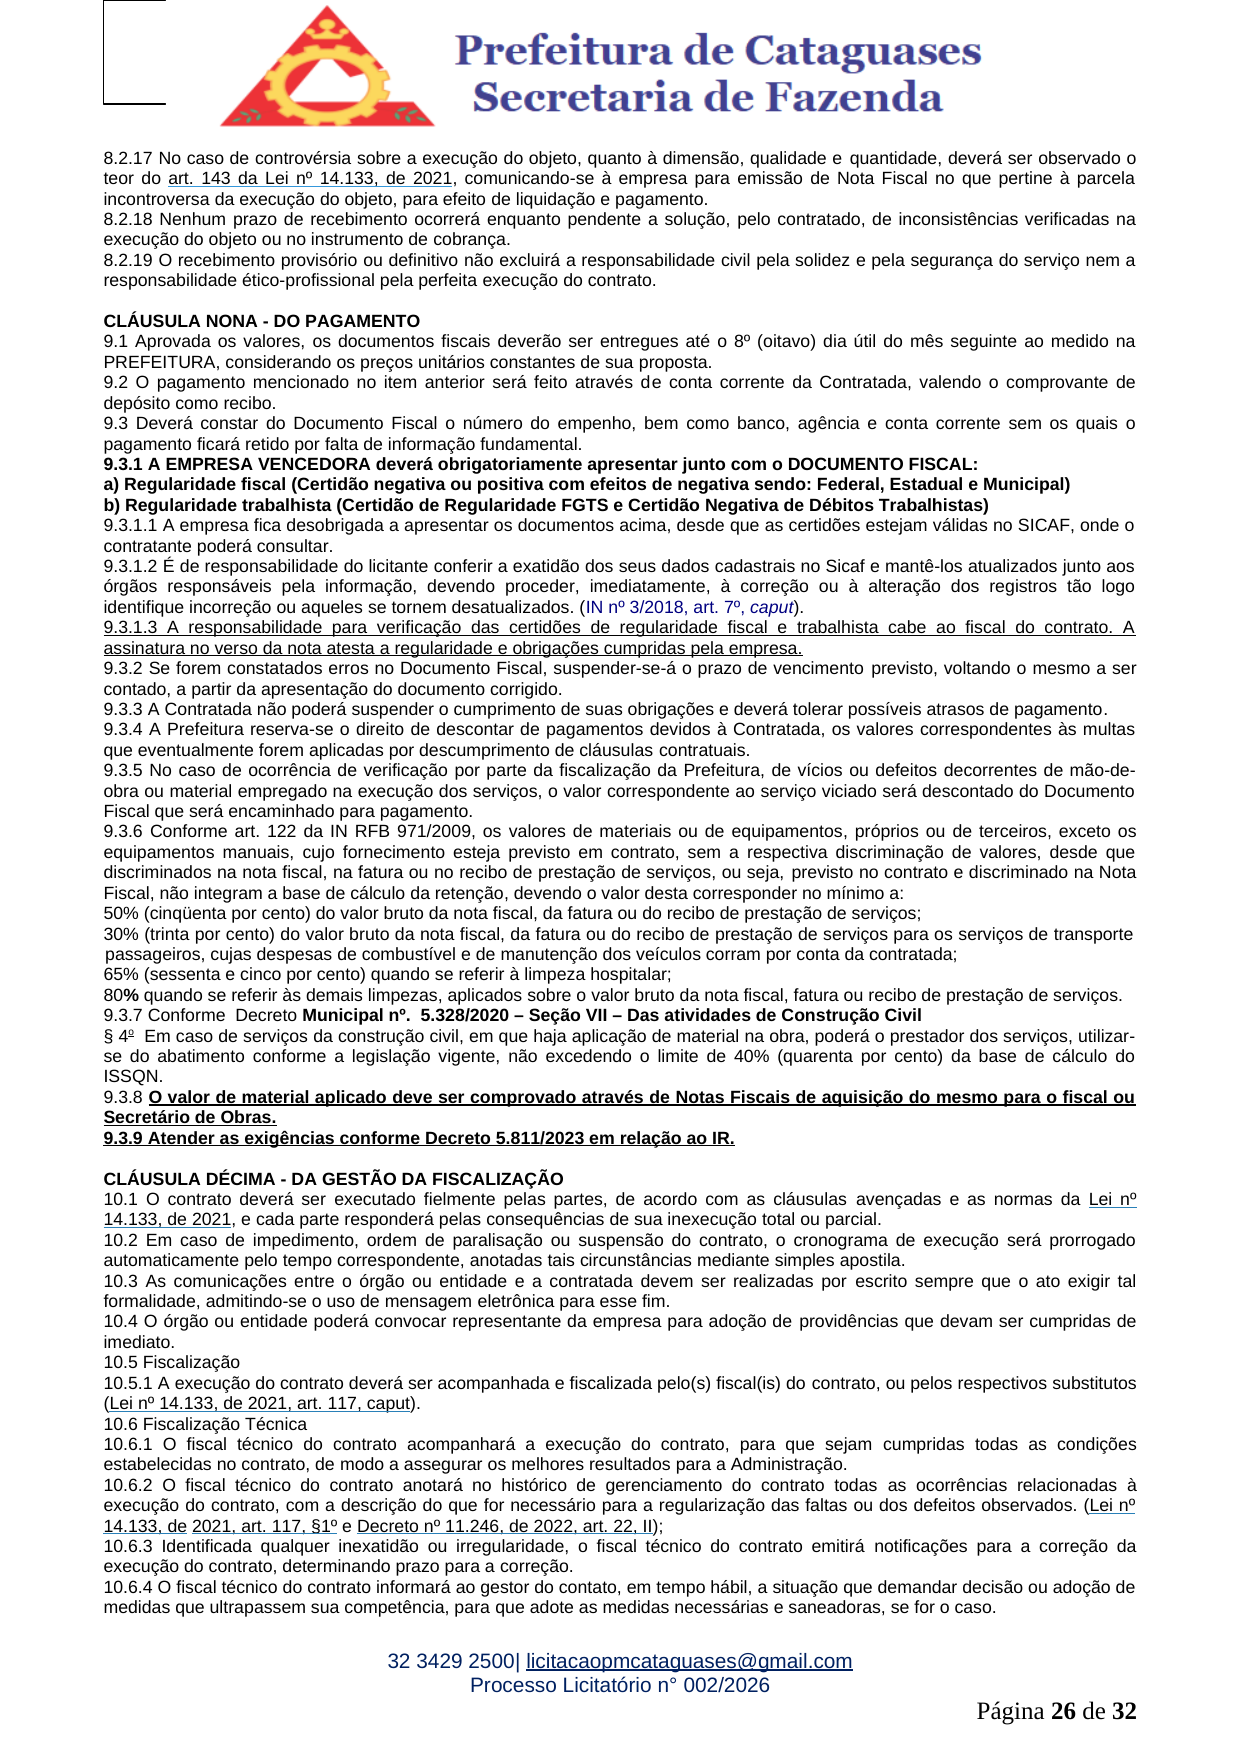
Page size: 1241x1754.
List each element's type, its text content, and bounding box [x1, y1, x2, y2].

subtitle 10.6 Fiscalização Técnica [103, 1413, 1137, 1434]
list 9.3.5 No caso de ocorrência de verificação por parte da fiscalização da Prefeitura, de vícios ou defeitos decorrentes de mão-de-obra ou material empregado na execução dos serviços, o valor correspondente ao serviço viciado será descontado do Documento Fiscal que será encaminhado para pagamento. [103, 760, 1137, 821]
list 9.2 O pagamento mencionado no item anterior será feito através de conta corrente da Contratada, valendo o comprovante de depósito como recibo. [103, 372, 1137, 413]
list 10.3 As comunicações entre o órgão ou entidade e a contratada devem ser realizadas por escrito sempre que o ato exigir tal formalidade, admitindo-se o uso de mensagem eletrônica para esse fim. [103, 1270, 1137, 1311]
list 9.3.1.2 É de responsabilidade do licitante conferir a exatidão dos seus dados cadastrais no Sicaf e mantê-los atualizados junto aos órgãos responsáveis pela informação, devendo proceder, imediatamente, à correção ou à alteração dos registros tão logo identifique incorreção ou aqueles se tornem desatualizados. (IN nº 3/2018, art. 7º, caput). [103, 556, 1137, 617]
list CLÁUSULA DÉCIMA - DA GESTÃO DA FISCALIZAÇÃO [103, 1168, 1137, 1189]
list 9.3.3 A Contratada não poderá suspender o cumprimento de suas obrigações e deverá tolerar possíveis atrasos de pagamento. [103, 699, 1137, 719]
text 10.6.2 O fiscal técnico do contrato anotará no histórico de gerenciamento do contrato todas as ocorrências relacionadas à execução do contrato, com a descrição do que for necessário para a regularização das faltas ou dos defeitos observados. (Lei nº 14.133, de 2021, art. 117, §1º e Decreto nº 11.246, de 2022, art. 22, II); [103, 1474, 1137, 1536]
list 10.4 O órgão ou entidade poderá convocar representante da empresa para adoção de providências que devam ser cumpridas de imediato. [103, 1311, 1137, 1352]
text 8.2.17 No caso de controvérsia sobre a execução do objeto, quanto à dimensão, qualidade e quantidade, deverá ser observado o teor do art. 143 da Lei nº 14.133, de 2021, comunicando-se à empresa para emissão de Nota Fiscal no que pertine à parcela incontroversa da execução do objeto, para efeito de liquidação e pagamento. [103, 147, 1137, 209]
list 9.3.6 Conforme art. 122 da IN RFB 971/2009, os valores de materiais ou de equipamentos, próprios ou de terceiros, exceto os equipamentos manuais, cujo fornecimento esteja previsto em contrato, sem a respectiva discriminação de valores, desde que discriminados na nota fiscal, na fatura ou no recibo de prestação de serviços, ou seja, previsto no contrato e discriminado na Nota Fiscal, não integram a base de cálculo da retenção, devendo o valor desta corresponder no mínimo a: [103, 821, 1137, 903]
text 9.3.1.3 A responsabilidade para verificação das certidões de regularidade fiscal e trabalhista cabe ao fiscal do contrato. A assinatura no verso da nota atesta a regularidade e obrigações cumpridas pela empresa. [103, 617, 1137, 658]
picture [165, 0, 1075, 148]
list 9.3.4 A Prefeitura reserva-se o direito de descontar de pagamentos devidos à Contratada, os valores correspondentes às multas que eventualmente forem aplicadas por descumprimento de cláusulas contratuais. [103, 719, 1137, 760]
list CLÁUSULA NONA - DO PAGAMENTO [103, 311, 1137, 331]
subtitle 10.5 Fiscalização [103, 1352, 1137, 1372]
list 80% quando se referir às demais limpezas, aplicados sobre o valor bruto da nota fiscal, fatura ou recibo de prestação de serviços. [103, 984, 1137, 1005]
list 9.3.1 A EMPRESA VENCEDORA deverá obrigatoriamente apresentar junto com o DOCUMENTO FISCAL: [103, 454, 1137, 474]
text 10.6.3 Identificada qualquer inexatidão ou irregularidade, o fiscal técnico do contrato emitirá notificações para a correção da execução do contrato, determinando prazo para a correção. [103, 1536, 1137, 1577]
list 50% (cinqüenta por cento) do valor bruto da nota fiscal, da fatura ou do recibo de prestação de serviços; [103, 903, 1137, 923]
list 10.1 O contrato deverá ser executado fielmente pelas partes, de acordo com as cláusulas avençadas e as normas da Lei nº 14.133, de 2021, e cada parte responderá pelas consequências de sua inexecução total ou parcial. [103, 1189, 1137, 1229]
list 9.3 Deverá constar do Documento Fiscal o número do empenho, bem como banco, agência e conta corrente sem os quais o pagamento ficará retido por falta de informação fundamental. [103, 413, 1137, 454]
list 9.3.1.1 A empresa fica desobrigada a apresentar os documentos acima, desde que as certidões estejam válidas no SICAF, onde o contratante poderá consultar. [103, 515, 1137, 556]
text 10.6.1 O fiscal técnico do contrato acompanhará a execução do contrato, para que sejam cumpridas todas as condições estabelecidas no contrato, de modo a assegurar os melhores resultados para a Administração. [103, 1434, 1137, 1474]
text 8.2.19 O recebimento provisório ou definitivo não excluirá a responsabilidade civil pela solidez e pela segurança do serviço nem a responsabilidade ético-profissional pela perfeita execução do contrato. [103, 249, 1137, 290]
list § 4o Em caso de serviços da construção civil, em que haja aplicação de material na obra, poderá o prestador dos serviços, utilizar-se do abatimento conforme a legislação vigente, não excedendo o limite de 40% (quarenta por cento) da base de cálculo do ISSQN. [103, 1025, 1137, 1087]
list 9.3.9 Atender as exigências conforme Decreto 5.811/2023 em relação ao IR. [103, 1127, 1137, 1148]
list 65% (sessenta e cinco por cento) quando se referir à limpeza hospitalar; [103, 964, 1137, 984]
list 10.2 Em caso de impedimento, ordem de paralisação ou suspensão do contrato, o cronograma de execução será prorrogado automaticamente pelo tempo correspondente, anotadas tais circunstâncias mediante simples apostila. [103, 1229, 1137, 1270]
text 10.6.4 O fiscal técnico do contrato informará ao gestor do contato, em tempo hábil, a situação que demandar decisão ou adoção de medidas que ultrapassem sua competência, para que adote as medidas necessárias e saneadoras, se for o caso. [103, 1577, 1137, 1617]
list b) Regularidade trabalhista (Certidão de Regularidade FGTS e Certidão Negativa de Débitos Trabalhistas) [103, 494, 1137, 515]
list 30% (trinta por cento) do valor bruto da nota fiscal, da fatura ou do recibo de prestação de serviços para os serviços de transporte passageiros, cujas despesas de combustível e de manutenção dos veículos corram por conta da contratada; [103, 923, 1137, 964]
list 9.3.2 Se forem constatados erros no Documento Fiscal, suspender-se-á o prazo de vencimento previsto, voltando o mesmo a ser contado, a partir da apresentação do documento corrigido. [103, 658, 1137, 699]
text 10.5.1 A execução do contrato deverá ser acompanhada e fiscalizada pelo(s) fiscal(is) do contrato, ou pelos respectivos substitutos (Lei nº 14.133, de 2021, art. 117, caput). [103, 1372, 1137, 1413]
list a) Regularidade fiscal (Certidão negativa ou positiva com efeitos de negativa sendo: Federal, Estadual e Municipal) [103, 474, 1137, 494]
text 8.2.18 Nenhum prazo de recebimento ocorrerá enquanto pendente a solução, pelo contratado, de inconsistências verificadas na execução do objeto ou no instrumento de cobrança. [103, 209, 1137, 249]
list 9.3.8 O valor de material aplicado deve ser comprovado através de Notas Fiscais de aquisição do mesmo para o fiscal ou Secretário de Obras. [103, 1087, 1137, 1127]
text 9.3.7 Conforme Decreto Municipal nº. 5.328/2020 – Seção VII – Das atividades de Construção Civil [103, 1005, 1137, 1025]
list 9.1 Aprovada os valores, os documentos fiscais deverão ser entregues até o 8º (oitavo) dia útil do mês seguinte ao medido na PREFEITURA, considerando os preços unitários constantes de sua proposta. [103, 331, 1137, 372]
